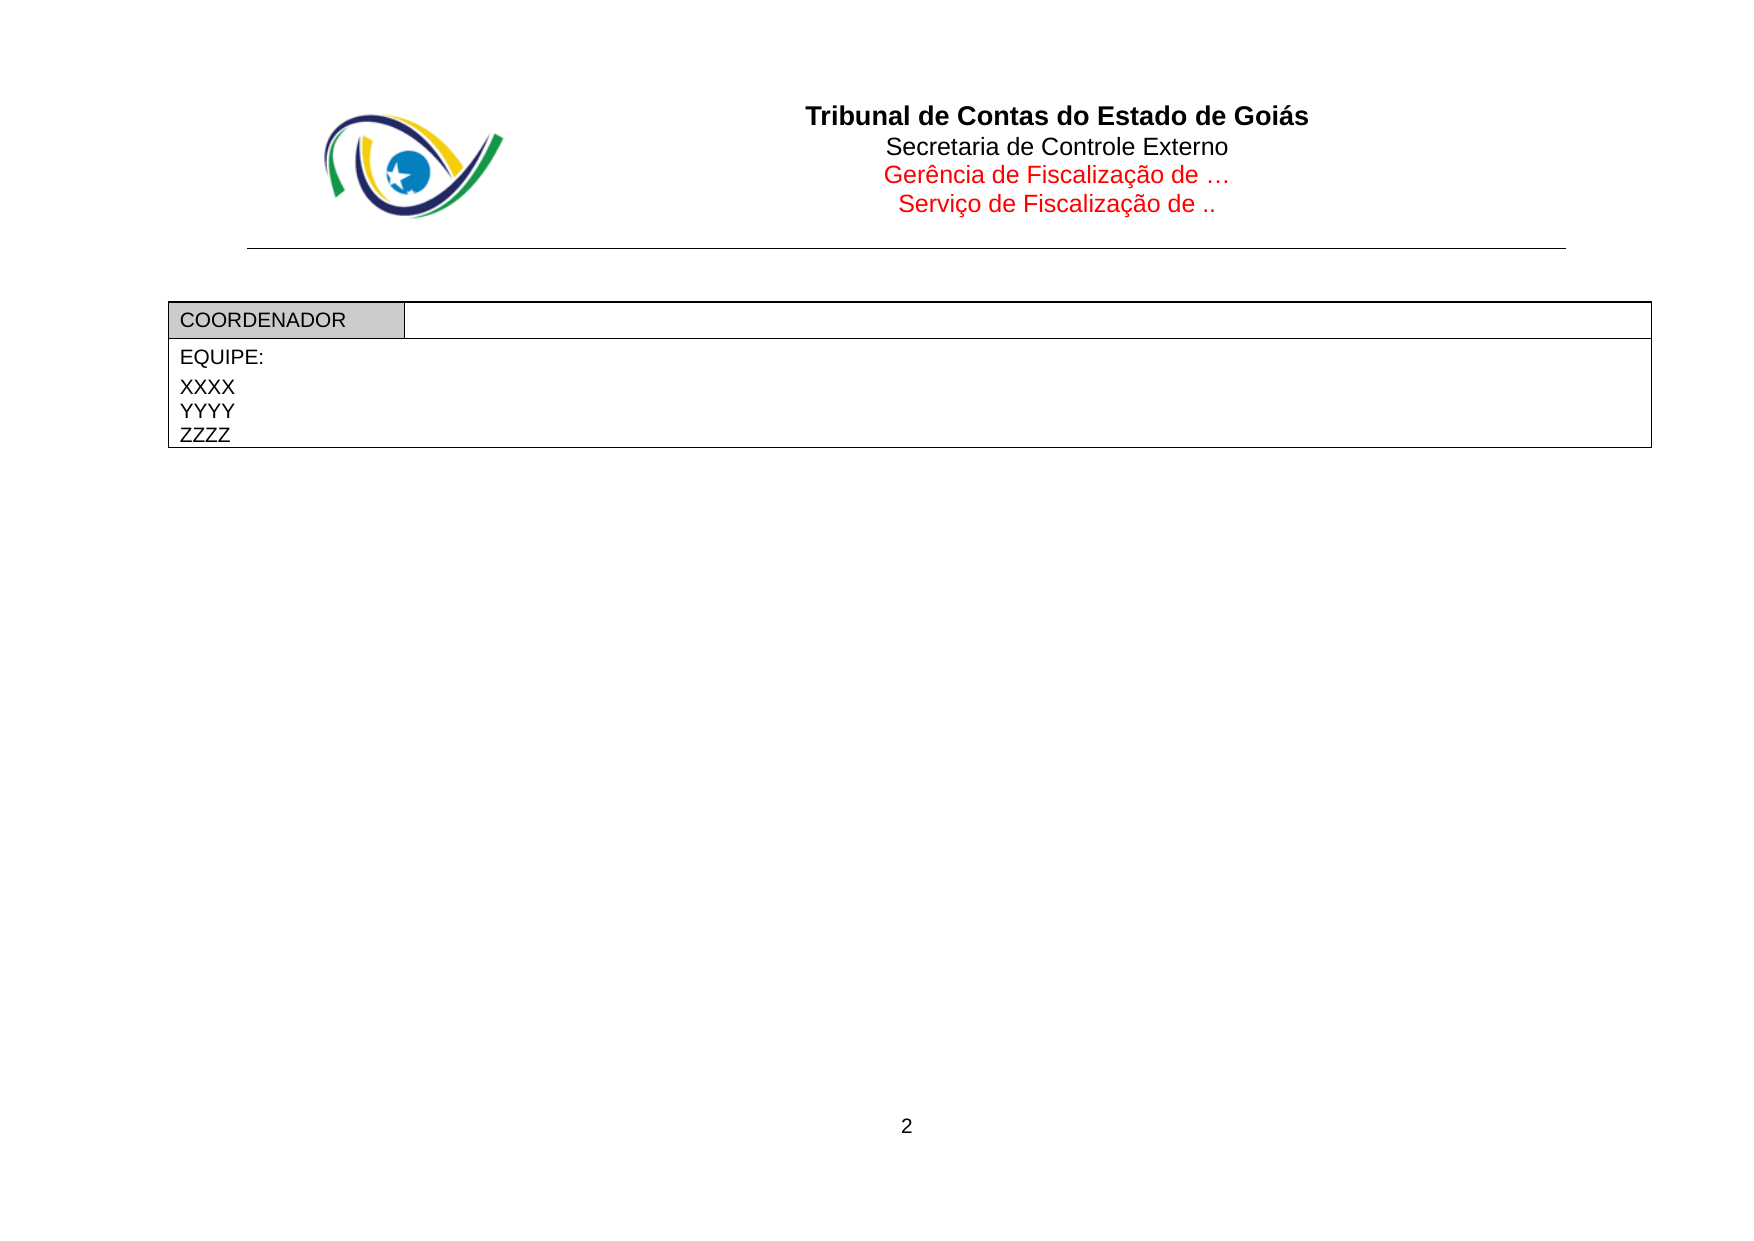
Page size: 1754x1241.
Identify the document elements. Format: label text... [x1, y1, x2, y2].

table_cell EQUIPE: XXXX YYYY ZZZZ [169, 339, 1651, 447]
table_header COORDENADOR [169, 303, 404, 338]
picture [317, 107, 508, 226]
table_header [405, 303, 1651, 338]
